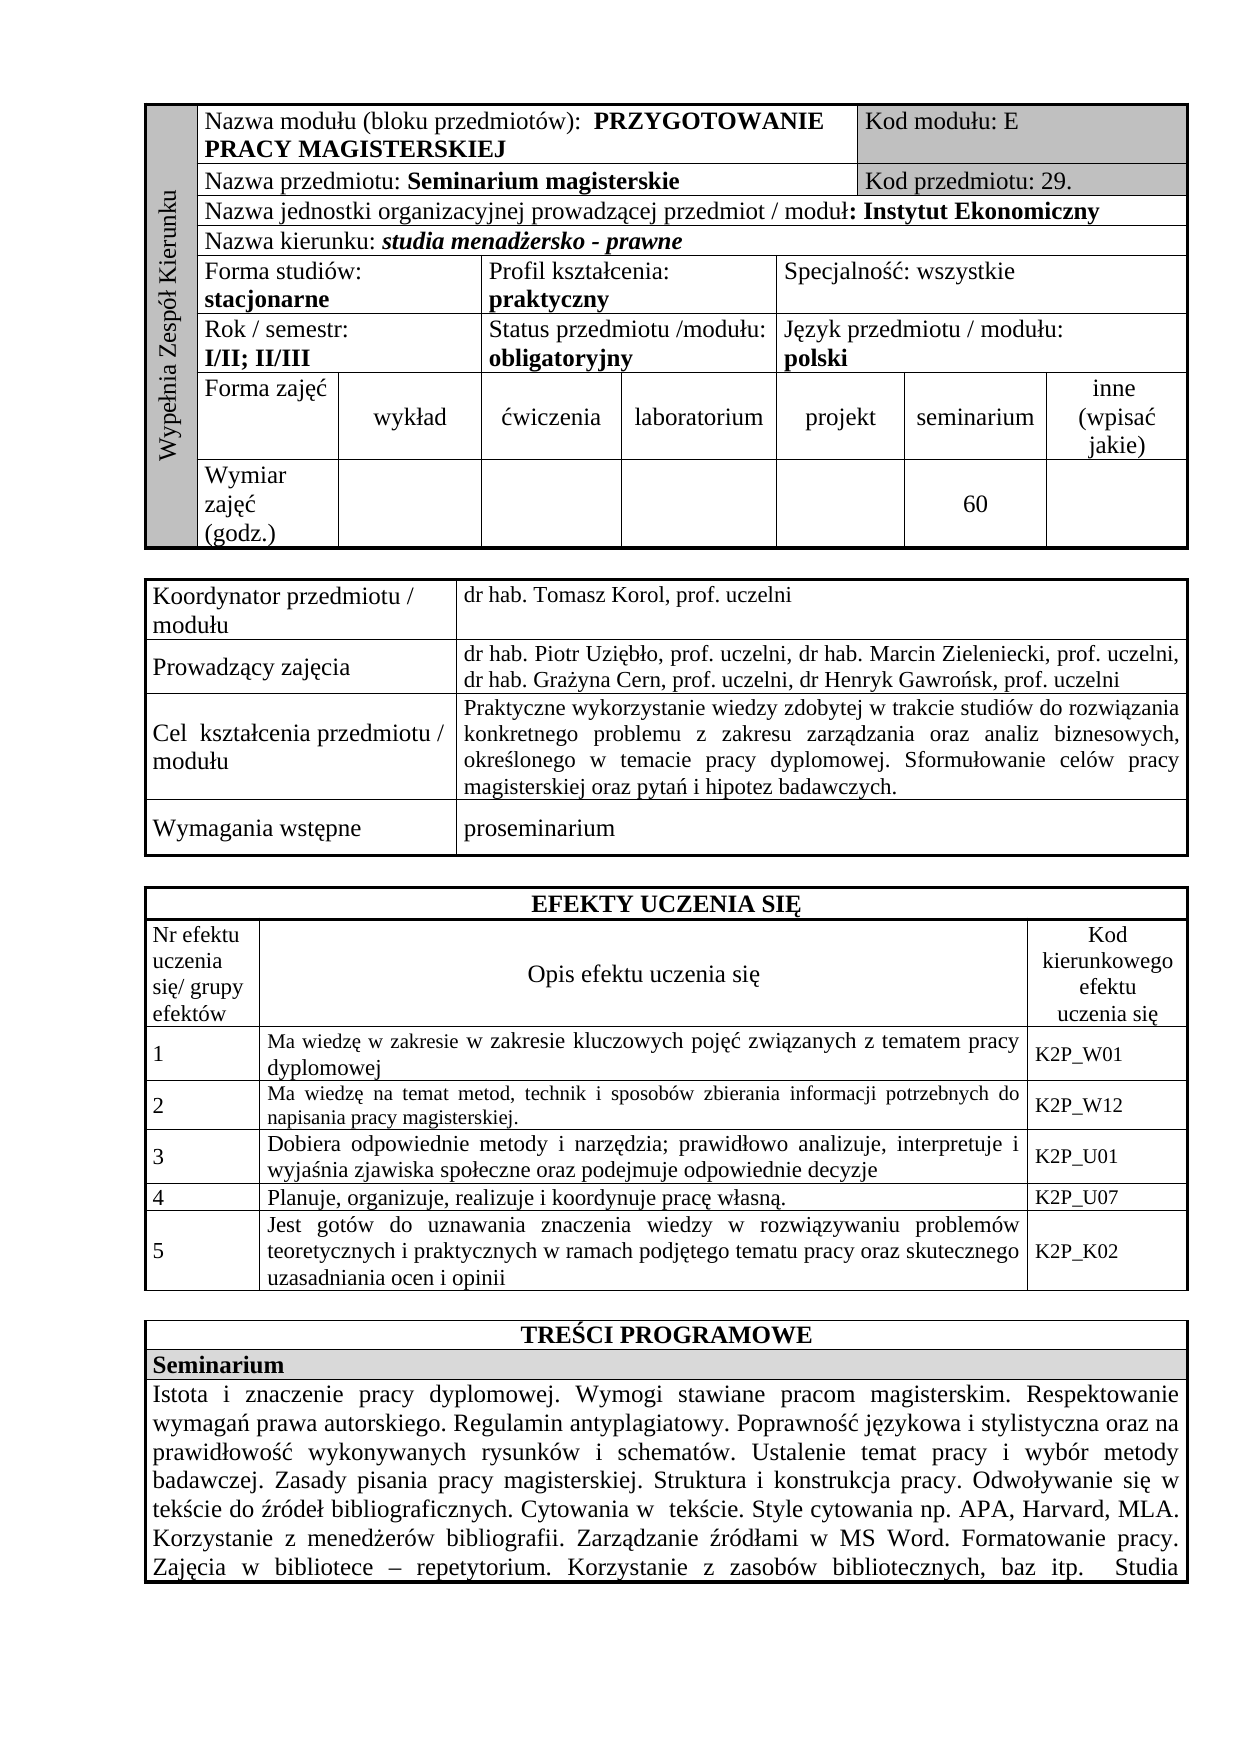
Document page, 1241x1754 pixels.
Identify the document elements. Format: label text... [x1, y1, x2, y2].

table_cell Praktyczne wykorzystanie wiedzy zdobytej w trakcie studiów do rozwiązania konkretnego problemu z zakresu zarządzania oraz analiz biznesowych, określonego w temacie pracy dyplomowej. Sformułowanie celów pracy magisterskiej oraz pytań i hipotez badawczych. [457, 694, 1186, 799]
table_cell Język przedmiotu / modułu: polski [777, 314, 1186, 372]
table_cell projekt [777, 373, 904, 459]
table_header EFEKTY UCZENIA SIĘ [147, 889, 1186, 918]
table_cell [339, 460, 481, 546]
table_cell Nr efektu uczenia się/ grupy efektów [147, 921, 259, 1026]
table_cell K2P_W12 [1028, 1081, 1186, 1129]
table_header Nazwa modułu (bloku przedmiotów): PRZYGOTOWANIE PRACY MAGISTERSKIEJ [198, 106, 857, 163]
table_cell dr hab. Piotr Uziębło, prof. uczelni, dr hab. Marcin Zieleniecki, prof. uczelni, dr hab. Grażyna Cern, prof. uczelni, dr Henryk Gawrońsk, prof. uczelni [457, 640, 1186, 693]
table_cell Ma wiedzę w zakresie w zakresie kluczowych pojęć związanych z tematem pracy dyplomowej [260, 1027, 1027, 1080]
table_cell laboratorium [622, 373, 776, 459]
table_cell wykład [339, 373, 481, 459]
table_cell Profil kształcenia: praktyczny [482, 256, 776, 313]
table_cell Wymiar zajęć (godz.) [198, 460, 338, 546]
table_cell [622, 460, 776, 546]
table_cell 60 [905, 460, 1046, 546]
table_cell Forma studiów: stacjonarne [198, 256, 481, 313]
table_cell Specjalność: wszystkie [777, 256, 1186, 313]
table_cell 3 [147, 1130, 259, 1183]
table_cell K2P_W01 [1028, 1027, 1186, 1080]
table_cell Nazwa przedmiotu: Seminarium magisterskie [198, 164, 857, 195]
table_cell K2P_U01 [1028, 1130, 1186, 1183]
table_cell Kod przedmiotu: 29. [858, 164, 1186, 195]
table_cell 4 [147, 1184, 259, 1210]
table_cell Ma wiedzę na temat metod, technik i sposobów zbierania informacji potrzebnych do napisania pracy magisterskiej. [260, 1081, 1027, 1129]
table_cell [482, 460, 621, 546]
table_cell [147, 1380, 1186, 1580]
table_cell Kod kierunkowego efektu uczenia się [1028, 921, 1186, 1026]
table_header TREŚCI PROGRAMOWE [147, 1321, 1186, 1349]
table_cell K2P_U07 [1028, 1184, 1186, 1210]
table_cell proseminarium [457, 800, 1186, 854]
table_header Kod modułu: E [858, 106, 1186, 163]
table_header dr hab. Tomasz Korol, prof. uczelni [457, 581, 1186, 639]
table_cell Seminarium [147, 1350, 1186, 1379]
table_cell Opis efektu uczenia się [260, 921, 1027, 1026]
table_cell Nazwa jednostki organizacyjnej prowadzącej przedmiot / moduł: Instytut Ekonomiczny [198, 196, 1186, 225]
table_cell inne (wpisać jakie) [1047, 373, 1186, 459]
table_cell Cel kształcenia przedmiotu / modułu [147, 694, 456, 799]
table_cell 2 [147, 1081, 259, 1129]
table_header Wypełnia Zespół Kierunku [147, 106, 197, 546]
table_cell Jest gotów do uznawania znaczenia wiedzy w rozwiązywaniu problemów teoretycznych i praktycznych w ramach podjętego tematu pracy oraz skutecznego uzasadniania ocen i opinii [260, 1211, 1027, 1290]
table_cell Forma zajęć [198, 373, 338, 459]
table_cell Planuje, organizuje, realizuje i koordynuje pracę własną. [260, 1184, 1027, 1210]
table_cell Rok / semestr: I/II; II/III [198, 314, 481, 372]
table_cell Dobiera odpowiednie metody i narzędzia; prawidłowo analizuje, interpretuje i wyjaśnia zjawiska społeczne oraz podejmuje odpowiednie decyzje [260, 1130, 1027, 1183]
table_cell K2P_K02 [1028, 1211, 1186, 1290]
table_cell Status przedmiotu /modułu: obligatoryjny [482, 314, 776, 372]
table_cell Wymagania wstępne [147, 800, 456, 854]
table_cell seminarium [905, 373, 1046, 459]
table_cell 1 [147, 1027, 259, 1080]
table_cell Prowadzący zajęcia [147, 640, 456, 693]
table_cell ćwiczenia [482, 373, 621, 459]
table_cell Nazwa kierunku: studia menadżersko - prawne [198, 226, 1186, 255]
table_header Koordynator przedmiotu / modułu [147, 581, 456, 639]
table_cell 5 [147, 1211, 259, 1290]
table_cell [777, 460, 904, 546]
table_cell [1047, 460, 1186, 546]
